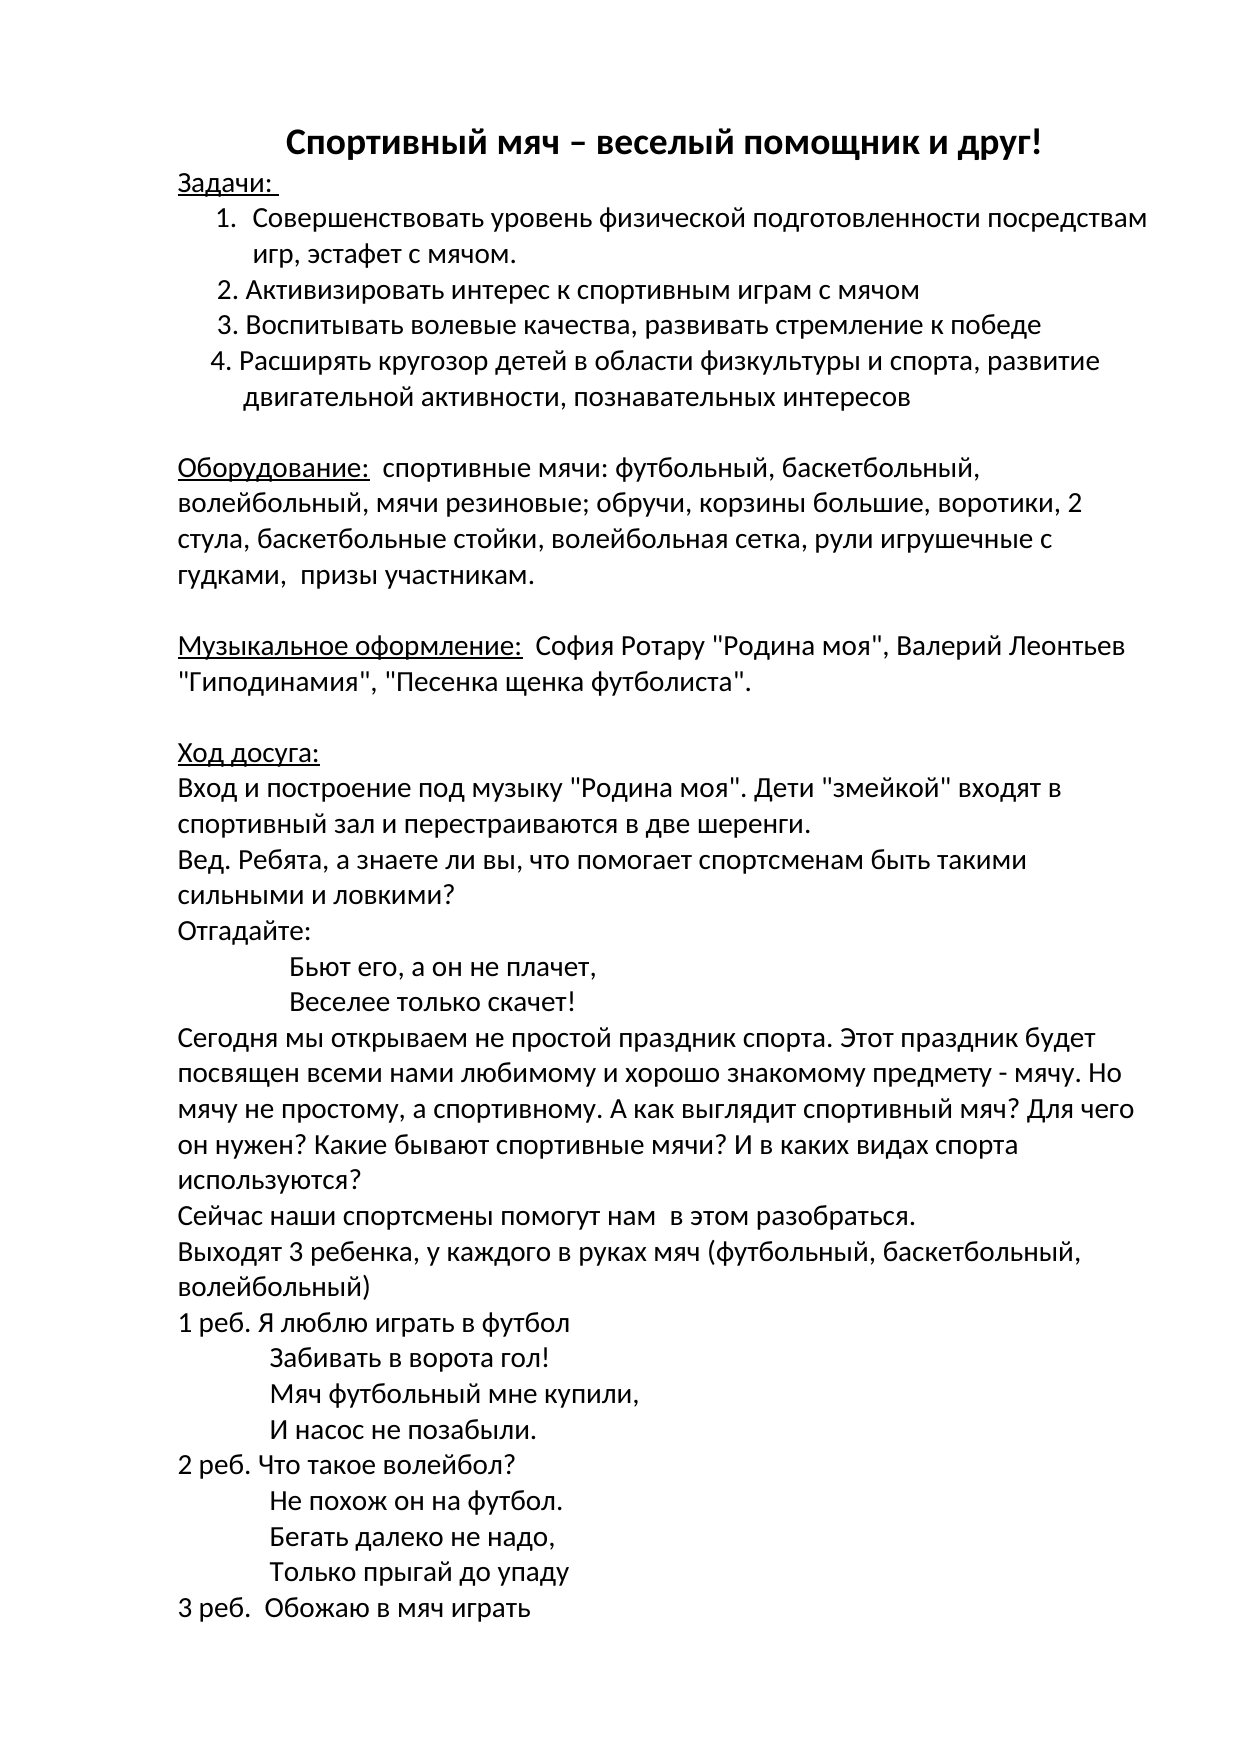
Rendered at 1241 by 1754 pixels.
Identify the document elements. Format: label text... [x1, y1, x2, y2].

text И насос не позабыли. [177, 1411, 1152, 1446]
text Сейчас наши спортсмены помогут нам в этом разобраться. [177, 1197, 1152, 1233]
text 2. Активизировать интерес к спортивным играм с мячом [177, 271, 1152, 306]
text Выходят 3 ребенка, у каждого в руках мяч (футбольный, баскетбольный, волейбольный) [177, 1233, 1152, 1304]
text двигательной активности, познавательных интересов [177, 378, 1152, 413]
text 3. Воспитывать волевые качества, развивать стремление к победе [177, 306, 1152, 342]
text Забивать в ворота гол! [177, 1339, 1152, 1375]
list игр, эстафет с мячом. [252, 235, 1152, 271]
text Мяч футбольный мне купили, [177, 1375, 1152, 1411]
text Бегать далеко не надо, [177, 1518, 1152, 1553]
text 3 реб. Обожаю в мяч играть [177, 1589, 1152, 1624]
text Вход и построение под музыку "Родина моя". Дети "змейкой" входят в спортивный зал и перестраиваются в две шеренги. [177, 769, 1152, 841]
text 4. Расширять кругозор детей в области физкультуры и спорта, развитие [177, 342, 1152, 378]
text Не похож он на футбол. [177, 1482, 1152, 1518]
text 1 реб. Я люблю играть в футбол [177, 1304, 1152, 1339]
text Веселее только скачет! [177, 983, 1152, 1019]
text Вед. Ребята, а знаете ли вы, что помогает спортсменам быть такими сильными и ловкими? [177, 841, 1152, 912]
text Ход досуга: [177, 734, 1152, 769]
text 2 реб. Что такое волейбол? [177, 1446, 1152, 1482]
text Бьют его, а он не плачет, [177, 948, 1152, 983]
text Спортивный мяч – веселый помощник и друг! [177, 118, 1152, 164]
text Музыкальное оформление: София Ротару "Родина моя", Валерий Леонтьев "Гиподинамия", "Песенка щенка футболиста". [177, 627, 1152, 698]
list Совершенствовать уровень физической подготовленности посредствам [215, 199, 1152, 235]
text Сегодня мы открываем не простой праздник спорта. Этот праздник будет посвящен всеми нами любимому и хорошо знакомому предмету - мячу. Но мячу не простому, а спортивному. А как выглядит спортивный мяч? Для чего он нужен? Какие бывают спортивные мячи? И в каких видах спорта используются? [177, 1019, 1152, 1197]
text Оборудование: спортивные мячи: футбольный, баскетбольный, волейбольный, мячи резиновые; обручи, корзины большие, воротики, 2 стула, баскетбольные стойки, волейбольная сетка, рули игрушечные с гудками, призы участникам. [177, 449, 1152, 591]
text Только прыгай до упаду [177, 1553, 1152, 1589]
text Отгадайте: [177, 912, 1152, 948]
text Задачи: [177, 164, 1152, 199]
